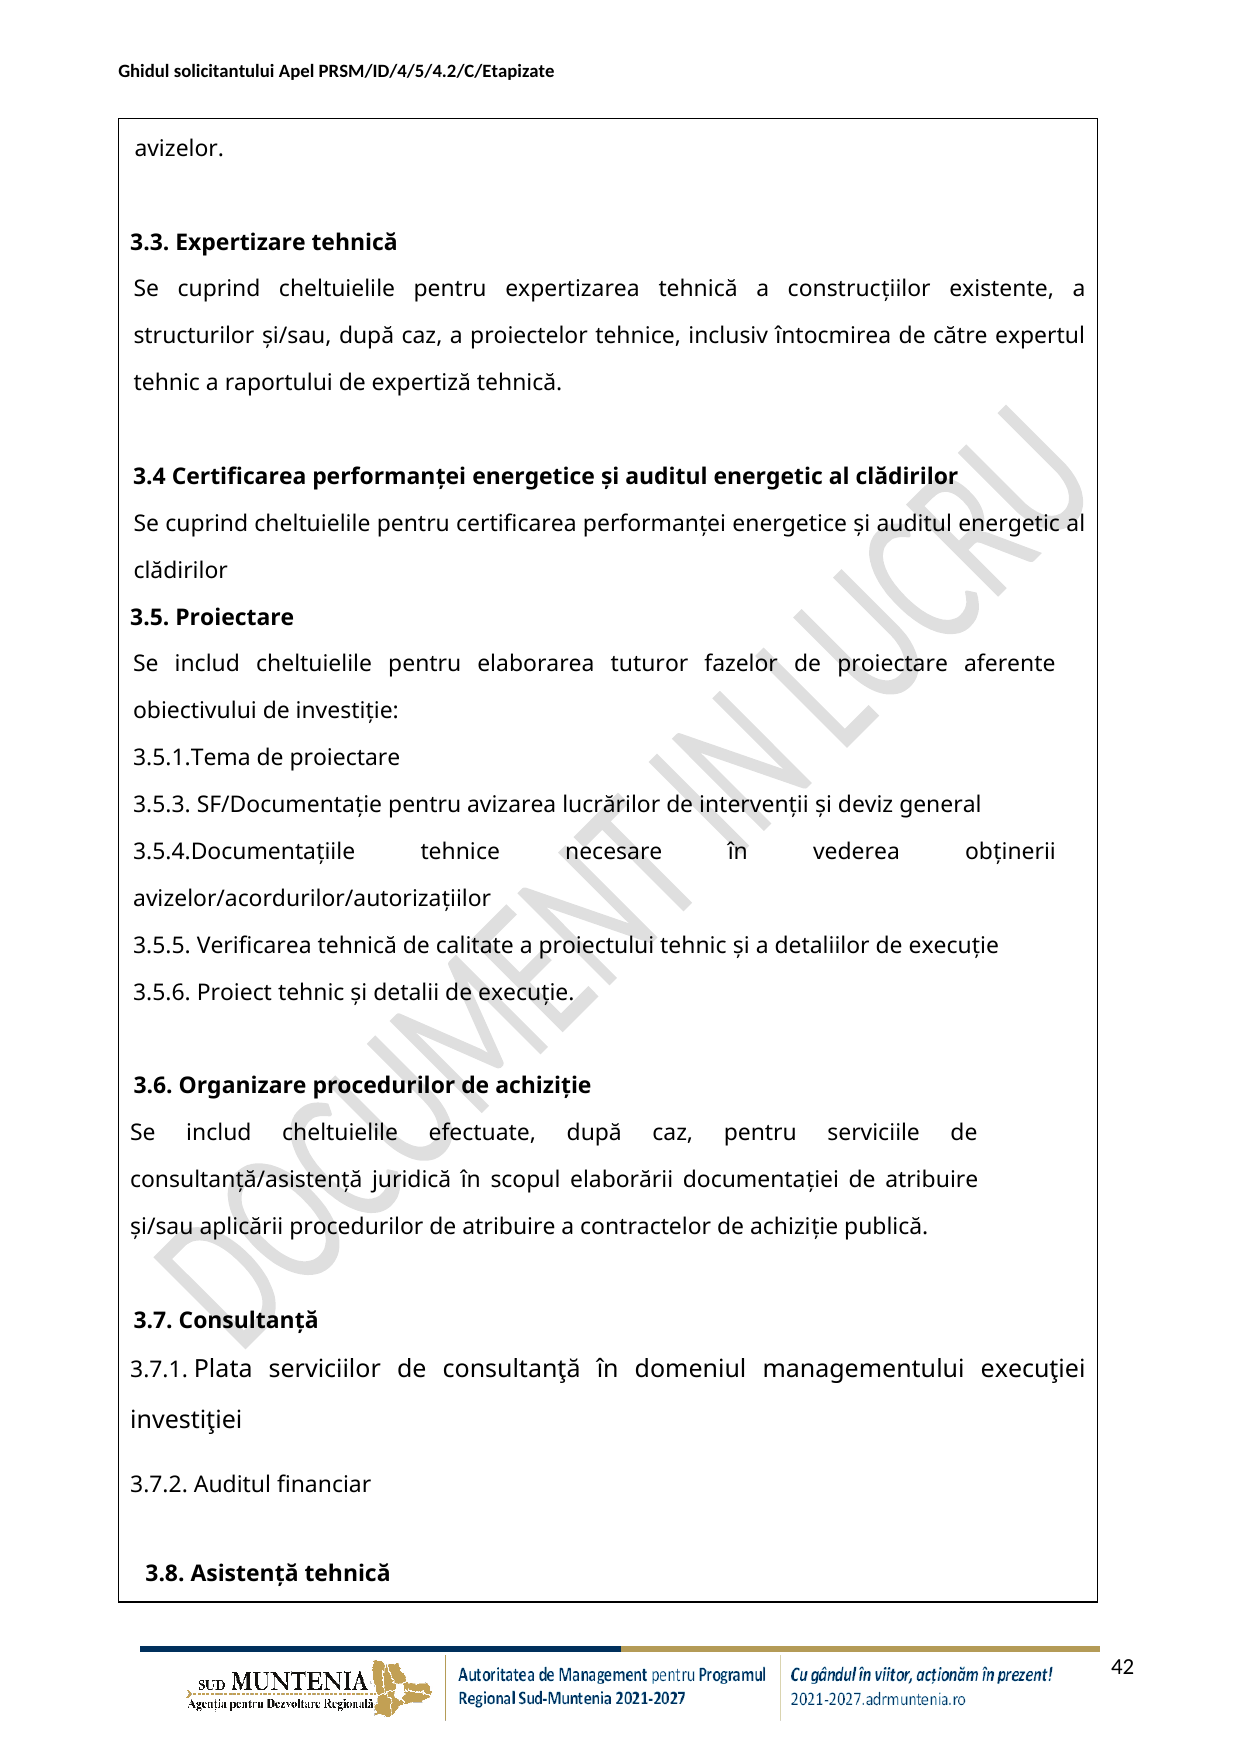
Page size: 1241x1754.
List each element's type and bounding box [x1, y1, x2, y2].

picture [140, 1646, 1100, 1721]
table_header [119, 119, 1097, 1601]
